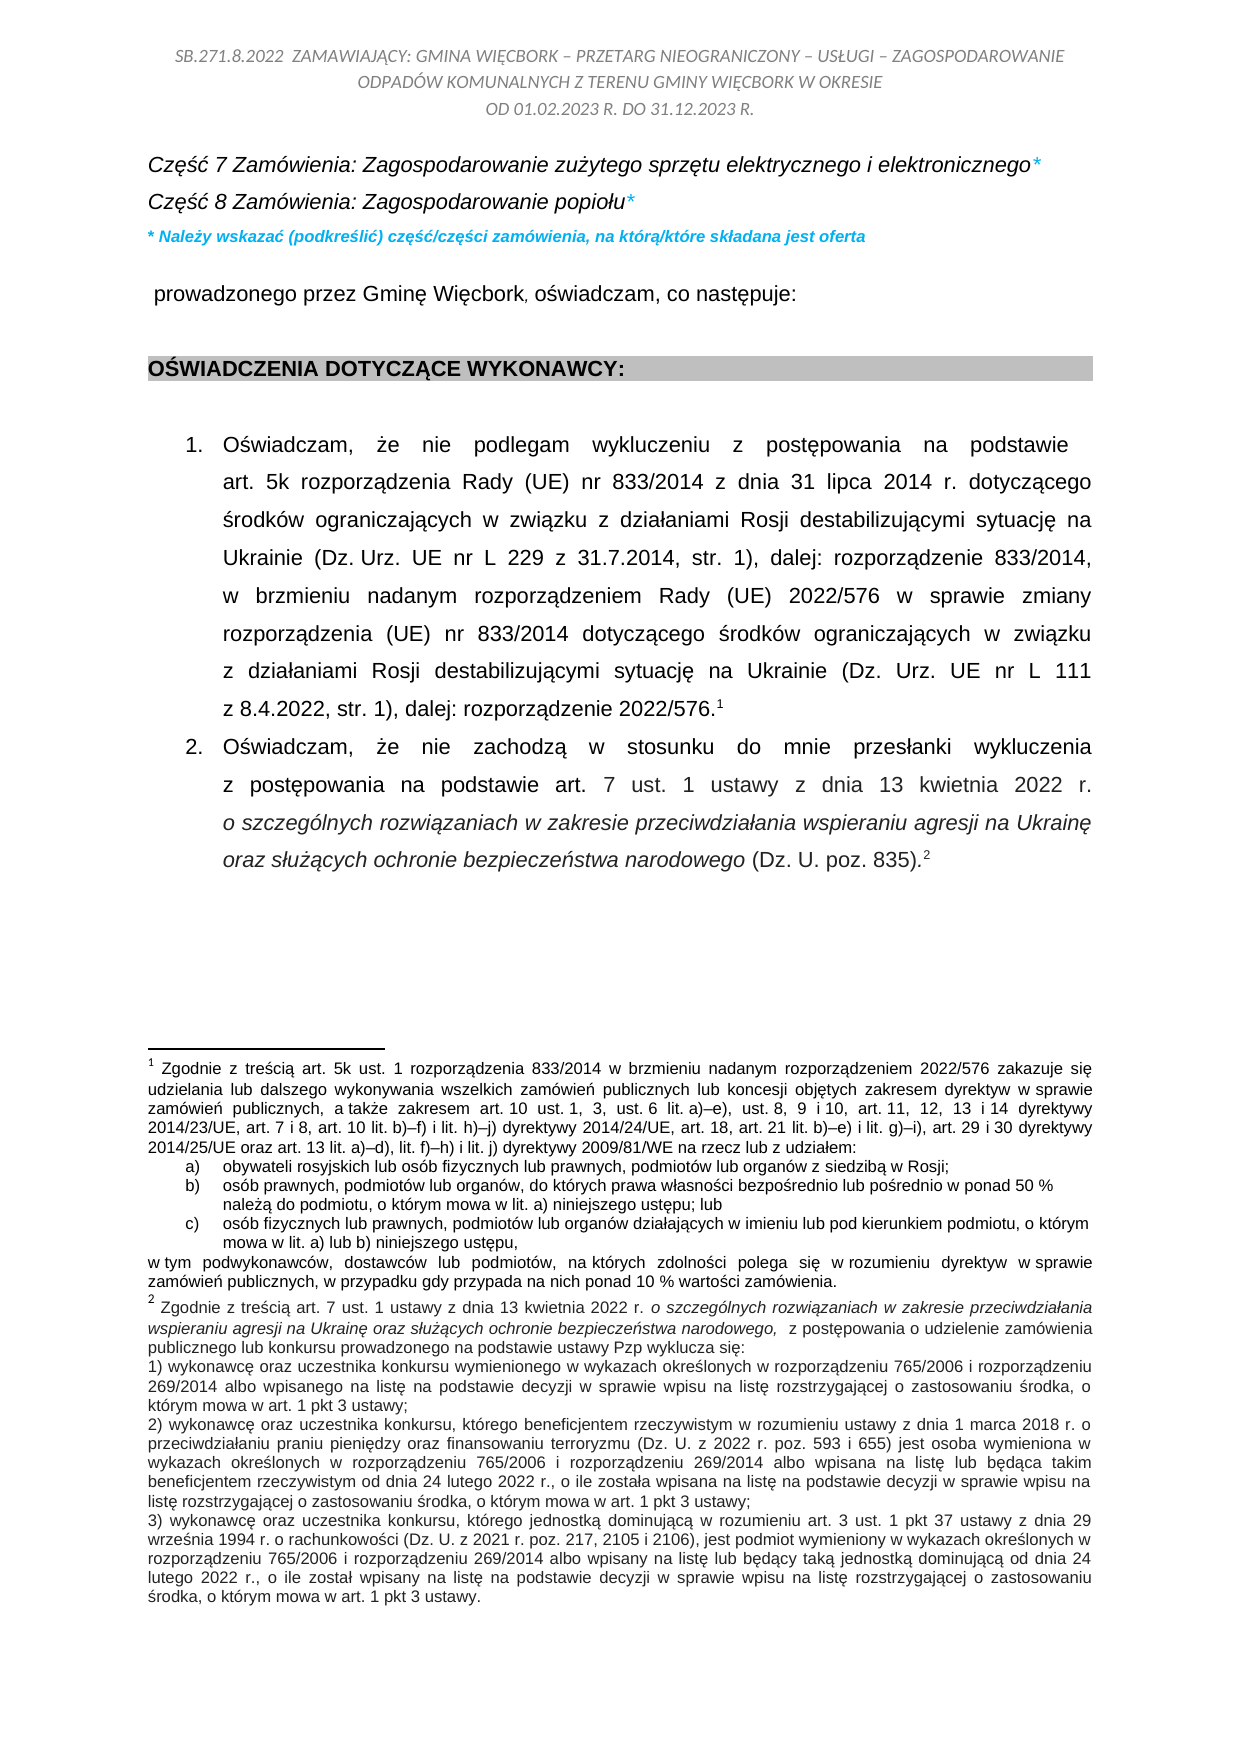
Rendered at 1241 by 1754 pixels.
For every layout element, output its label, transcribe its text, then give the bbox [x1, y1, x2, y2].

text Część 7 Zamówienia: Zagospodarowanie zużytego sprzętu elektrycznego i elektronicznego* [148, 151, 1093, 177]
list Oświadczam, że nie podlegam wykluczeniu z postępowania na podstawie art. 5k rozporządzenia Rady (UE) nr 833/2014 z dnia 31 lipca 2014 r. dotyczącego środków ograniczających w związku z działaniami Rosji destabilizującymi sytuację na Ukrainie (Dz. Urz. UE nr L 229 z 31.7.2014, str. 1), dalej: rozporządzenie 833/2014, w brzmieniu nadanym rozporządzeniem Rady (UE) 2022/576 w sprawie zmiany rozporządzenia (UE) nr 833/2014 dotyczącego środków ograniczających w związku z działaniami Rosji destabilizującymi sytuację na Ukrainie (Dz. Urz. UE nr L 111 z 8.4.2022, str. 1), dalej: rozporządzenie 2022/576. [185, 431, 1093, 721]
text OŚWIADCZENIA DOTYCZĄCE WYKONAWCY: [148, 356, 1093, 381]
text prowadzonego przez Gminę Więcbork, oświadczam, co następuje: [148, 281, 1093, 306]
text Część 8 Zamówienia: Zagospodarowanie popiołu* [148, 189, 1093, 214]
text * Należy wskazać (podkreślić) część/części zamówienia, na którą/które składana jest oferta [148, 227, 1093, 246]
list Oświadczam, że nie zachodzą w stosunku do mnie przesłanki wykluczenia z postępowania na podstawie art. 7 ust. 1 ustawy z dnia 13 kwietnia 2022 r. o szczególnych rozwiązaniach w zakresie przeciwdziałania wspieraniu agresji na Ukrainę oraz służących ochronie bezpieczeństwa narodowego (Dz. U. poz. 835). [185, 734, 1093, 873]
